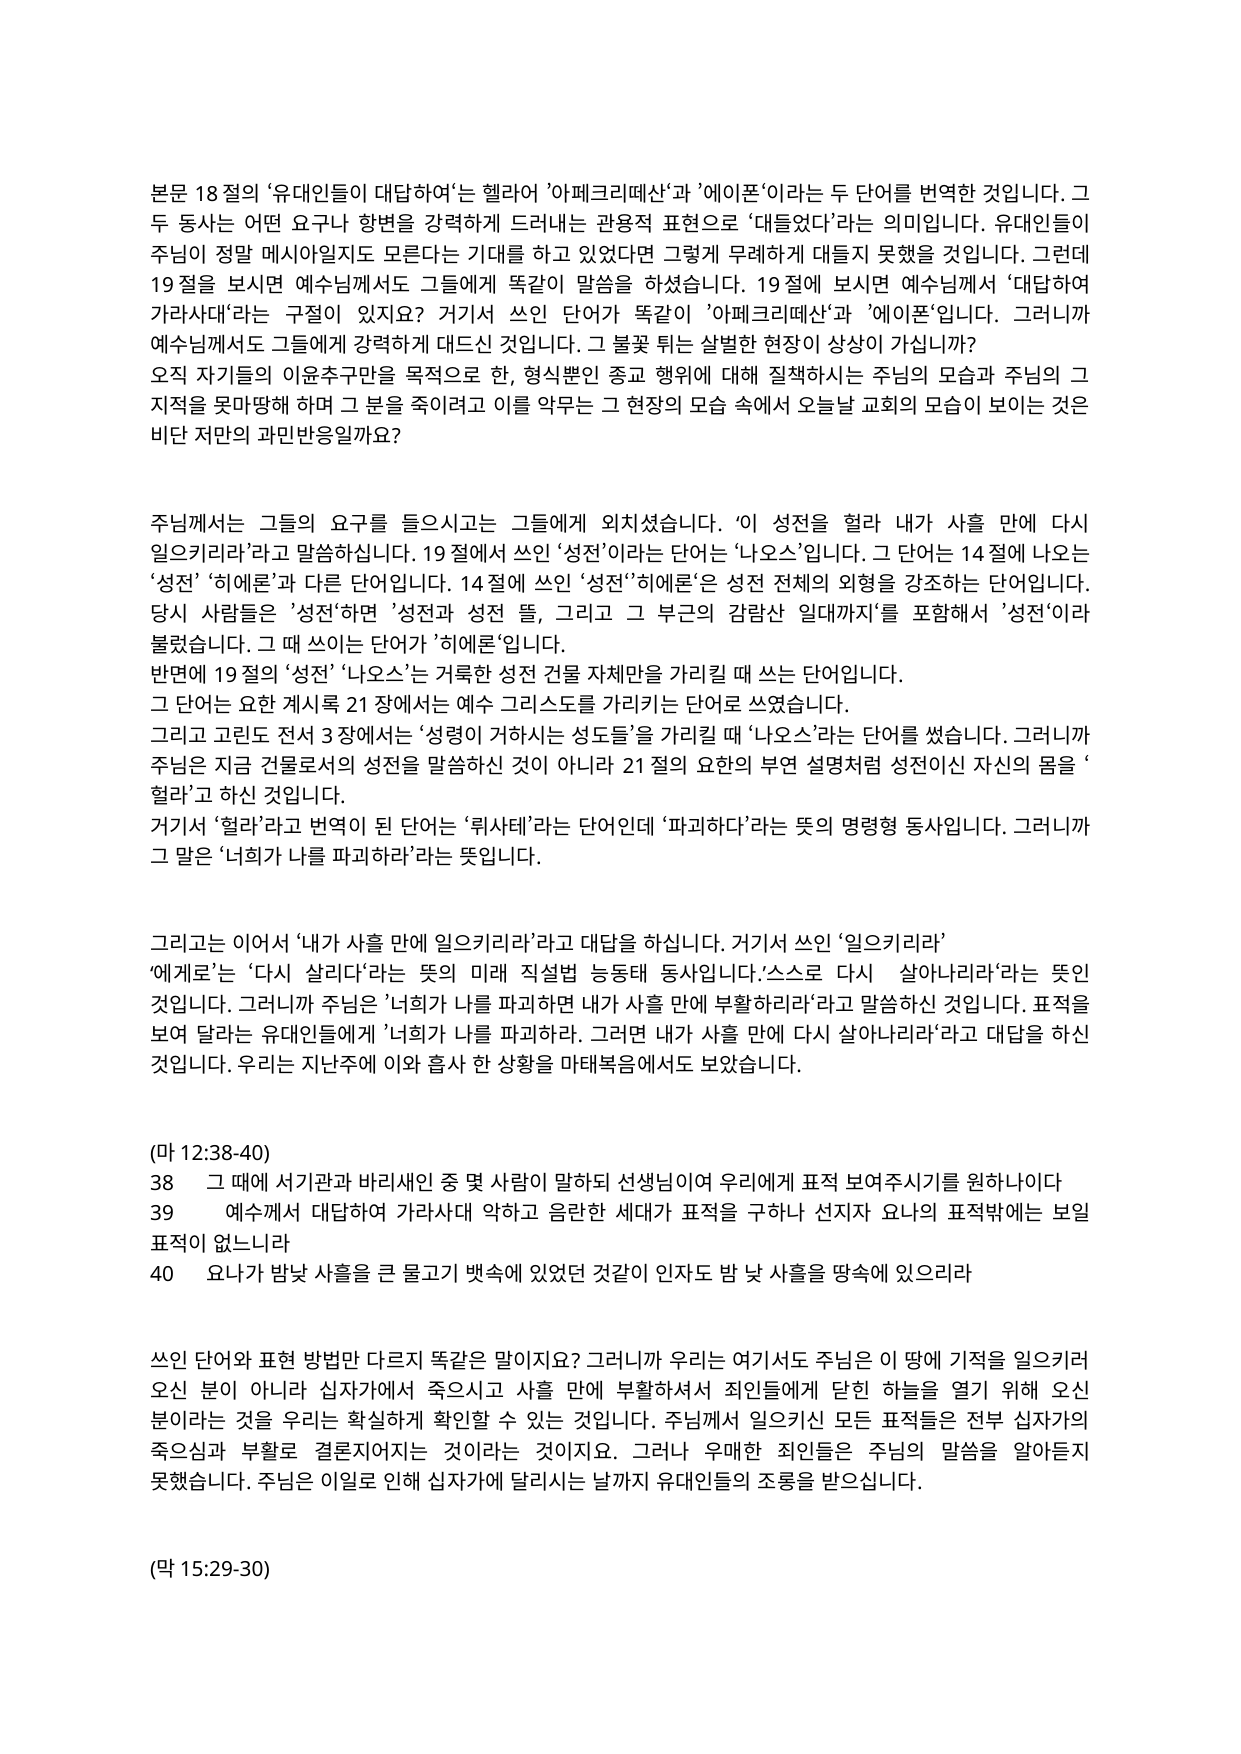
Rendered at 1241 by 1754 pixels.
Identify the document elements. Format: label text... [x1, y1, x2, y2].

text 39 예수께서 대답하여 가라사대 악하고 음란한 세대가 표적을 구하나 선지자 요나의 표적밖에는 보일 표적이 없느니라 [150, 1196, 1090, 1257]
text 반면에 19절의 ‘성전’ ‘나오스’는 거룩한 성전 건물 자체만을 가리킬 때 쓰는 단어입니다. [150, 658, 1090, 689]
text 주님께서는 그들의 요구를 들으시고는 그들에게 외치셨습니다. ‘이 성전을 헐라 내가 사흘 만에 다시 일으키리라’라고 말씀하십니다. 19절에서 쓰인 ‘성전’이라는 단어는 ‘나오스’입니다. 그 단어는 14절에 나오는 ‘성전’ ‘히에론’과 다른 단어입니다. 14절에 쓰인 ‘성전‘’히에론‘은 성전 전체의 외형을 강조하는 단어입니다. 당시 사람들은 ’성전‘하면 ’성전과 성전 뜰, 그리고 그 부근의 감람산 일대까지‘를 포함해서 ’성전‘이라 불렀습니다. 그 때 쓰이는 단어가 ’히에론‘입니다. [150, 507, 1090, 658]
text 거기서 ‘헐라’라고 번역이 된 단어는 ‘뤼사테’라는 단어인데 ‘파괴하다’라는 뜻의 명령형 동사입니다. 그러니까 그 말은 ‘너희가 나를 파괴하라’라는 뜻입니다. [150, 810, 1090, 871]
text 그 단어는 요한 계시록 21장에서는 예수 그리스도를 가리키는 단어로 쓰였습니다. [150, 689, 1090, 719]
text 쓰인 단어와 표현 방법만 다르지 똑같은 말이지요? 그러니까 우리는 여기서도 주님은 이 땅에 기적을 일으키러 오신 분이 아니라 십자가에서 죽으시고 사흘 만에 부활하셔서 죄인들에게 닫힌 하늘을 열기 위해 오신 분이라는 것을 우리는 확실하게 확인할 수 있는 것입니다. 주님께서 일으키신 모든 표적들은 전부 십자가의 죽으심과 부활로 결론지어지는 것이라는 것이지요. 그러나 우매한 죄인들은 주님의 말씀을 알아듣지 못했습니다. 주님은 이일로 인해 십자가에 달리시는 날까지 유대인들의 조롱을 받으십니다. [150, 1344, 1090, 1496]
text ‘에게로’는 ‘다시 살리다‘라는 뜻의 미래 직설법 능동태 동사입니다.’스스로 다시 살아나리라‘라는 뜻인 것입니다. 그러니까 주님은 ’너희가 나를 파괴하면 내가 사흘 만에 부활하리라‘라고 말씀하신 것입니다. 표적을 보여 달라는 유대인들에게 ’너희가 나를 파괴하라. 그러면 내가 사흘 만에 다시 살아나리라‘라고 대답을 하신 것입니다. 우리는 지난주에 이와 흡사 한 상황을 마태복음에서도 보았습니다. [150, 958, 1090, 1079]
text (마12:38-40) [150, 1136, 1090, 1166]
text (막15:29-30) [150, 1552, 1090, 1583]
text 그리고는 이어서 ‘내가 사흘 만에 일으키리라’라고 대답을 하십니다. 거기서 쓰인 ‘일으키리라’ [150, 927, 1090, 958]
text 본문 18절의 ‘유대인들이 대답하여‘는 헬라어 ’아페크리떼산‘과 ’에이폰‘이라는 두 단어를 번역한 것입니다. 그 두 동사는 어떤 요구나 항변을 강력하게 드러내는 관용적 표현으로 ‘대들었다’라는 의미입니다. 유대인들이 주님이 정말 메시아일지도 모른다는 기대를 하고 있었다면 그렇게 무례하게 대들지 못했을 것입니다. 그런데 19절을 보시면 예수님께서도 그들에게 똑같이 말씀을 하셨습니다. 19절에 보시면 예수님께서 ‘대답하여 가라사대‘라는 구절이 있지요? 거기서 쓰인 단어가 똑같이 ’아페크리떼산‘과 ’에이폰‘입니다. 그러니까 예수님께서도 그들에게 강력하게 대드신 것입니다. 그 불꽃 튀는 살벌한 현장이 상상이 가십니까? [150, 177, 1090, 359]
text 40 요나가 밤낮 사흘을 큰 물고기 뱃속에 있었던 것같이 인자도 밤 낮 사흘을 땅속에 있으리라 [150, 1257, 1090, 1287]
text 오직 자기들의 이윤추구만을 목적으로 한, 형식뿐인 종교 행위에 대해 질책하시는 주님의 모습과 주님의 그 지적을 못마땅해 하며 그 분을 죽이려고 이를 악무는 그 현장의 모습 속에서 오늘날 교회의 모습이 보이는 것은 비단 저만의 과민반응일까요? [150, 359, 1090, 450]
text 38 그 때에 서기관과 바리새인 중 몇 사람이 말하되 선생님이여 우리에게 표적 보여주시기를 원하나이다 [150, 1166, 1090, 1196]
text 그리고 고린도 전서 3장에서는 ‘성령이 거하시는 성도들’을 가리킬 때 ‘나오스’라는 단어를 썼습니다. 그러니까 주님은 지금 건물로서의 성전을 말씀하신 것이 아니라 21절의 요한의 부연 설명처럼 성전이신 자신의 몸을 ‘헐라’고 하신 것입니다. [150, 719, 1090, 810]
